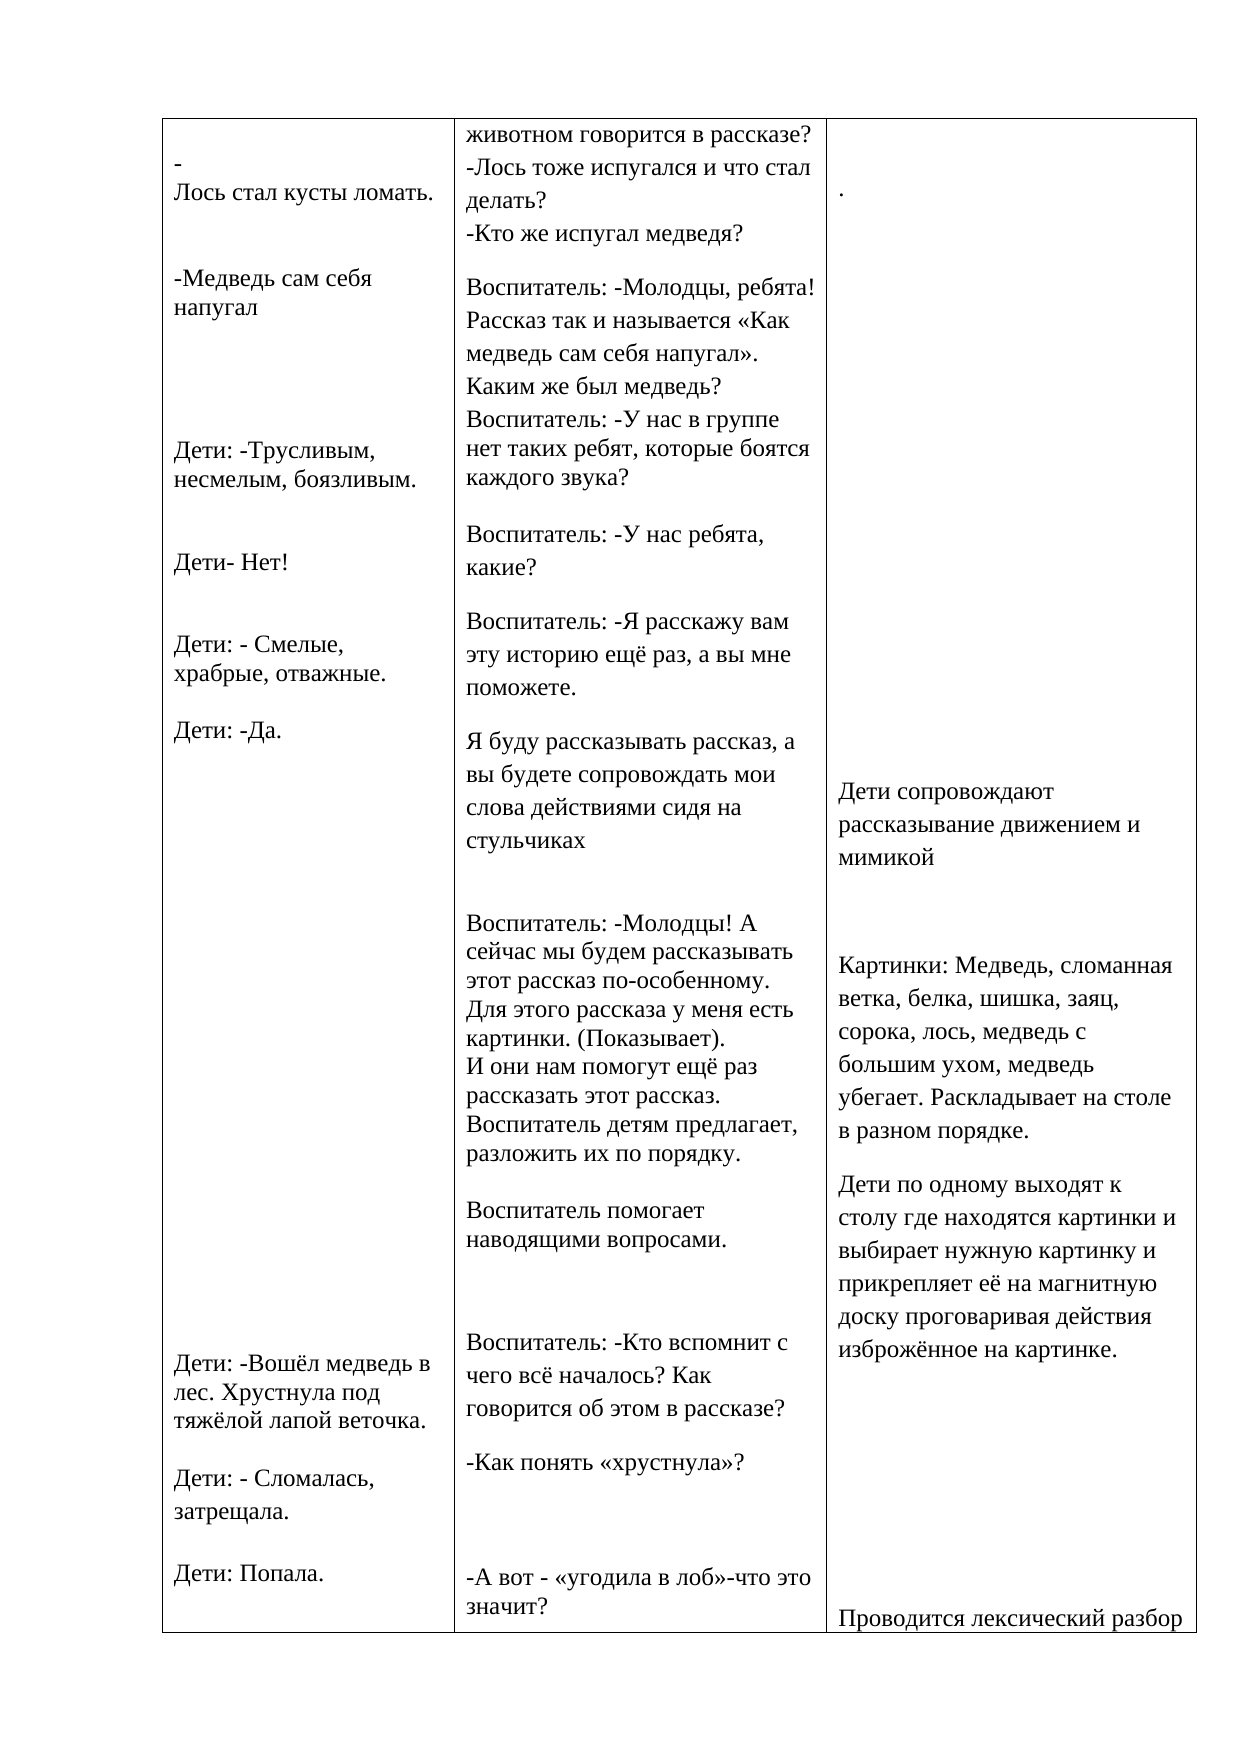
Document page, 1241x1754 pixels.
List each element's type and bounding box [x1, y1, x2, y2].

table_cell [163, 119, 454, 1632]
table_cell [827, 119, 1196, 1632]
table_cell [455, 119, 826, 1632]
